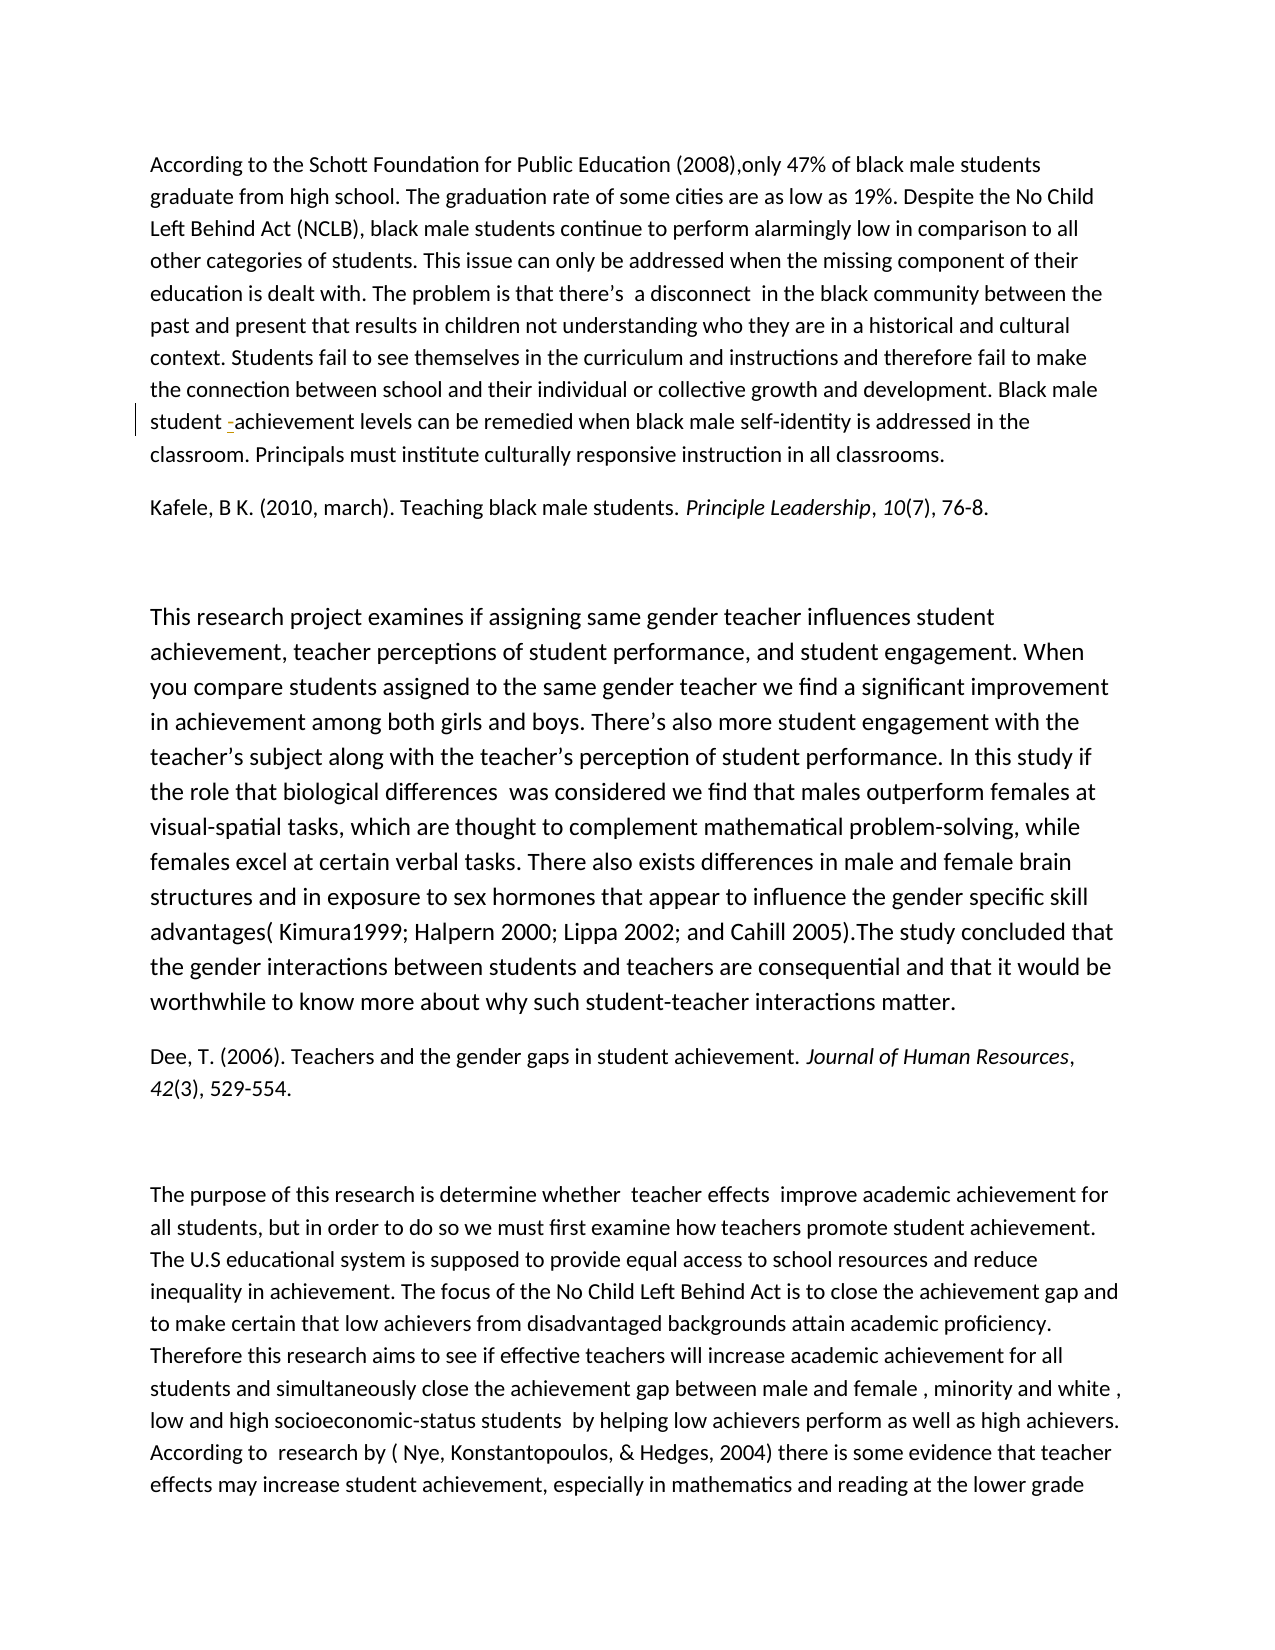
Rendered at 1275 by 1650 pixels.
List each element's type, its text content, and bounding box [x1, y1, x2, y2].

text Dee, T. (2006). Teachers and the gender gaps in student achievement. Journal of Human Resources, 42(3), 529-554. [150, 1042, 1125, 1103]
text According to the Schott Foundation for Public Education (2008),only 47% of black male students graduate from high school. The graduation rate of some cities are as low as 19%. Despite the No Child Left Behind Act (NCLB), black male students continue to perform alarmingly low in comparison to all other categories of students. This issue can only be addressed when the missing component of their education is dealt with. The problem is that there’s a disconnect in the black community between the past and present that results in children not understanding who they are in a historical and cultural context. Students fail to see themselves in the curriculum and instructions and therefore fail to make the connection between school and their individual or collective growth and development. Black male student achievement levels can be remedied when black male self-identity is addressed in the classroom. Principals must institute culturally responsive instruction in all classrooms. [150, 150, 1125, 468]
text This research project examines if assigning same gender teacher influences student achievement, teacher perceptions of student performance, and student engagement. When you compare students assigned to the same gender teacher we find a significant improvement in achievement among both girls and boys. There’s also more student engagement with the teacher’s subject along with the teacher’s perception of student performance. In this study if the role that biological differences was considered we find that males outperform females at visual-spatial tasks, which are thought to complement mathematical problem-solving, while females excel at certain verbal tasks. There also exists differences in male and female brain structures and in exposure to sex hormones that appear to influence the gender specific skill advantages( Kimura1999; Halpern 2000; Lippa 2002; and Cahill 2005).The study concluded that the gender interactions between students and teachers are consequential and that it would be worthwhile to know more about why such student-teacher interactions matter. [150, 602, 1125, 1017]
text Kafele, B K. (2010, march). Teaching black male students. Principle Leadership, 10(7), 76-8. [150, 493, 1125, 521]
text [150, 1181, 1125, 1498]
